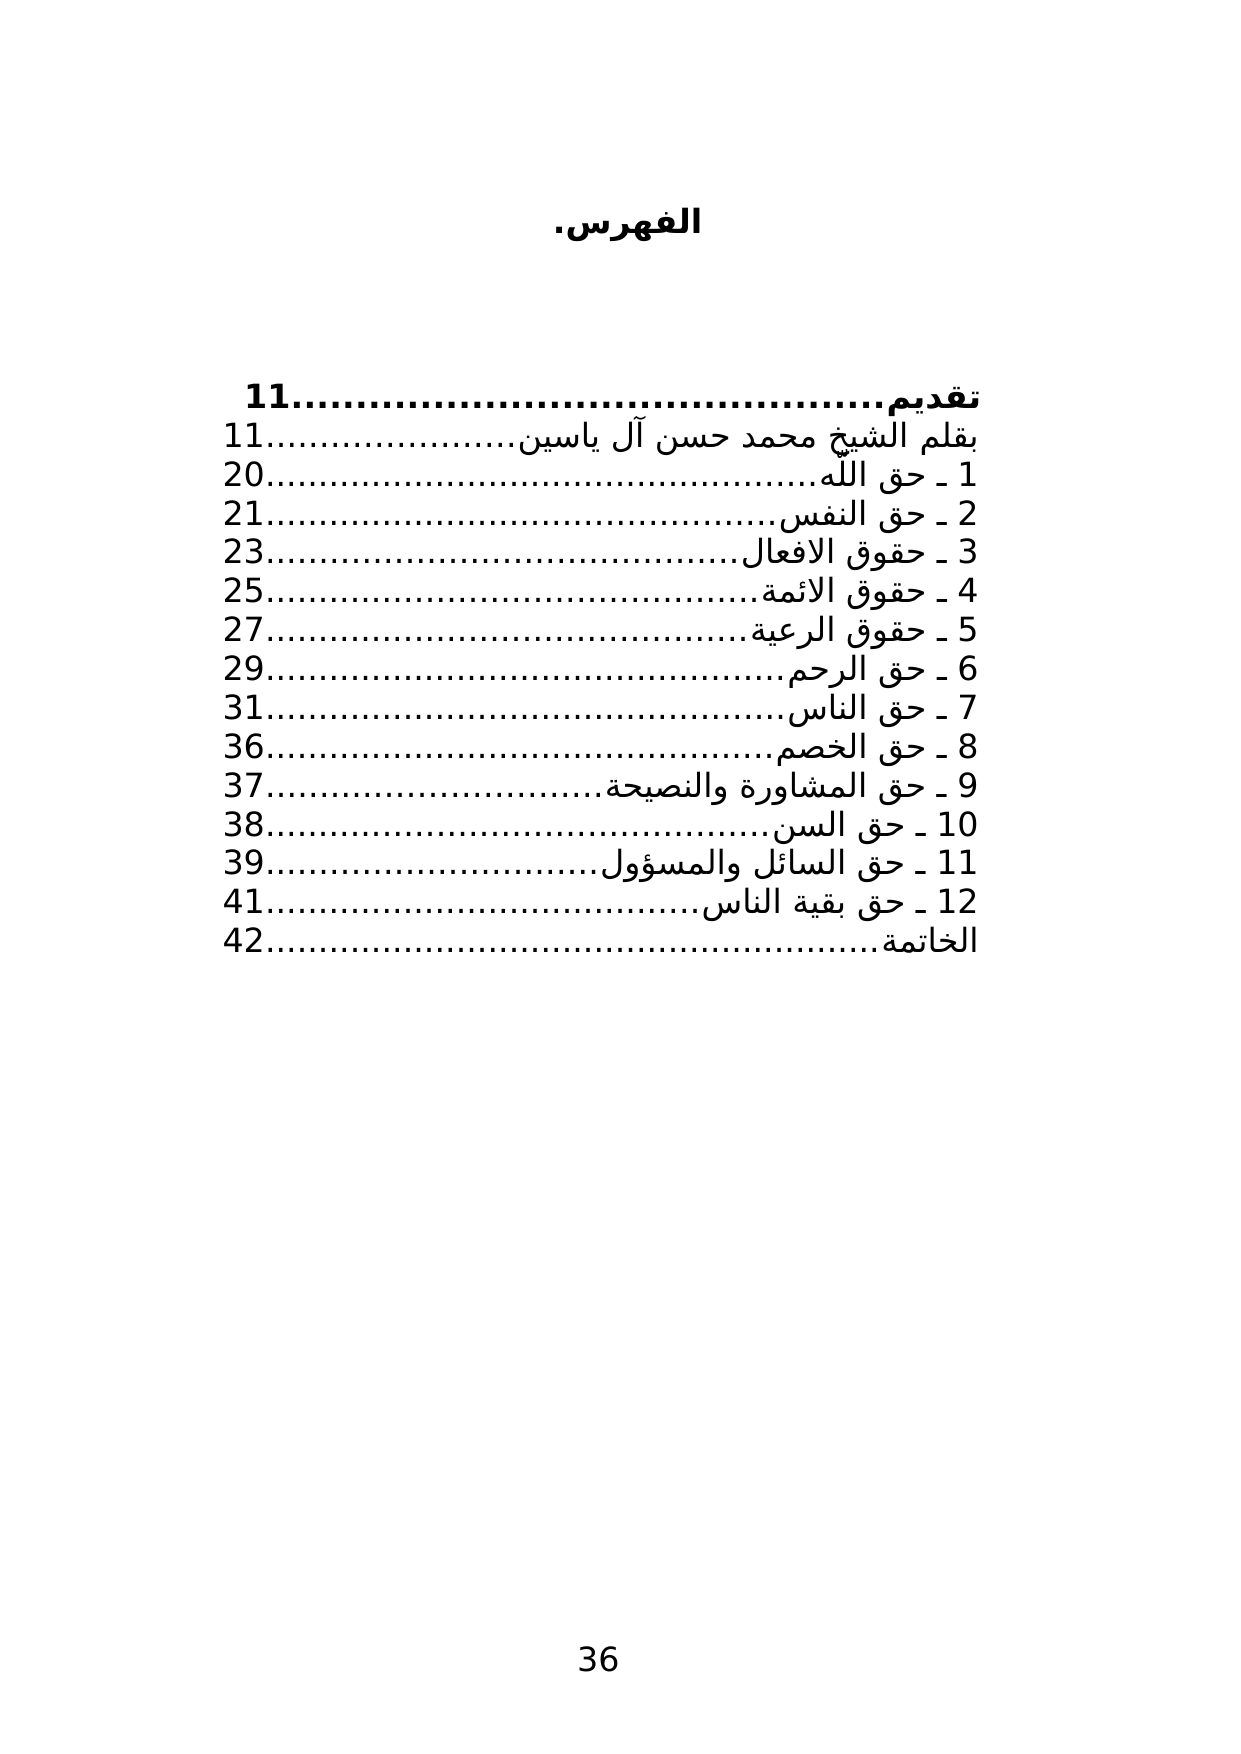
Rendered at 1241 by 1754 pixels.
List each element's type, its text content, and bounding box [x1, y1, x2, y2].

text الفهرس. [222, 202, 1033, 241]
